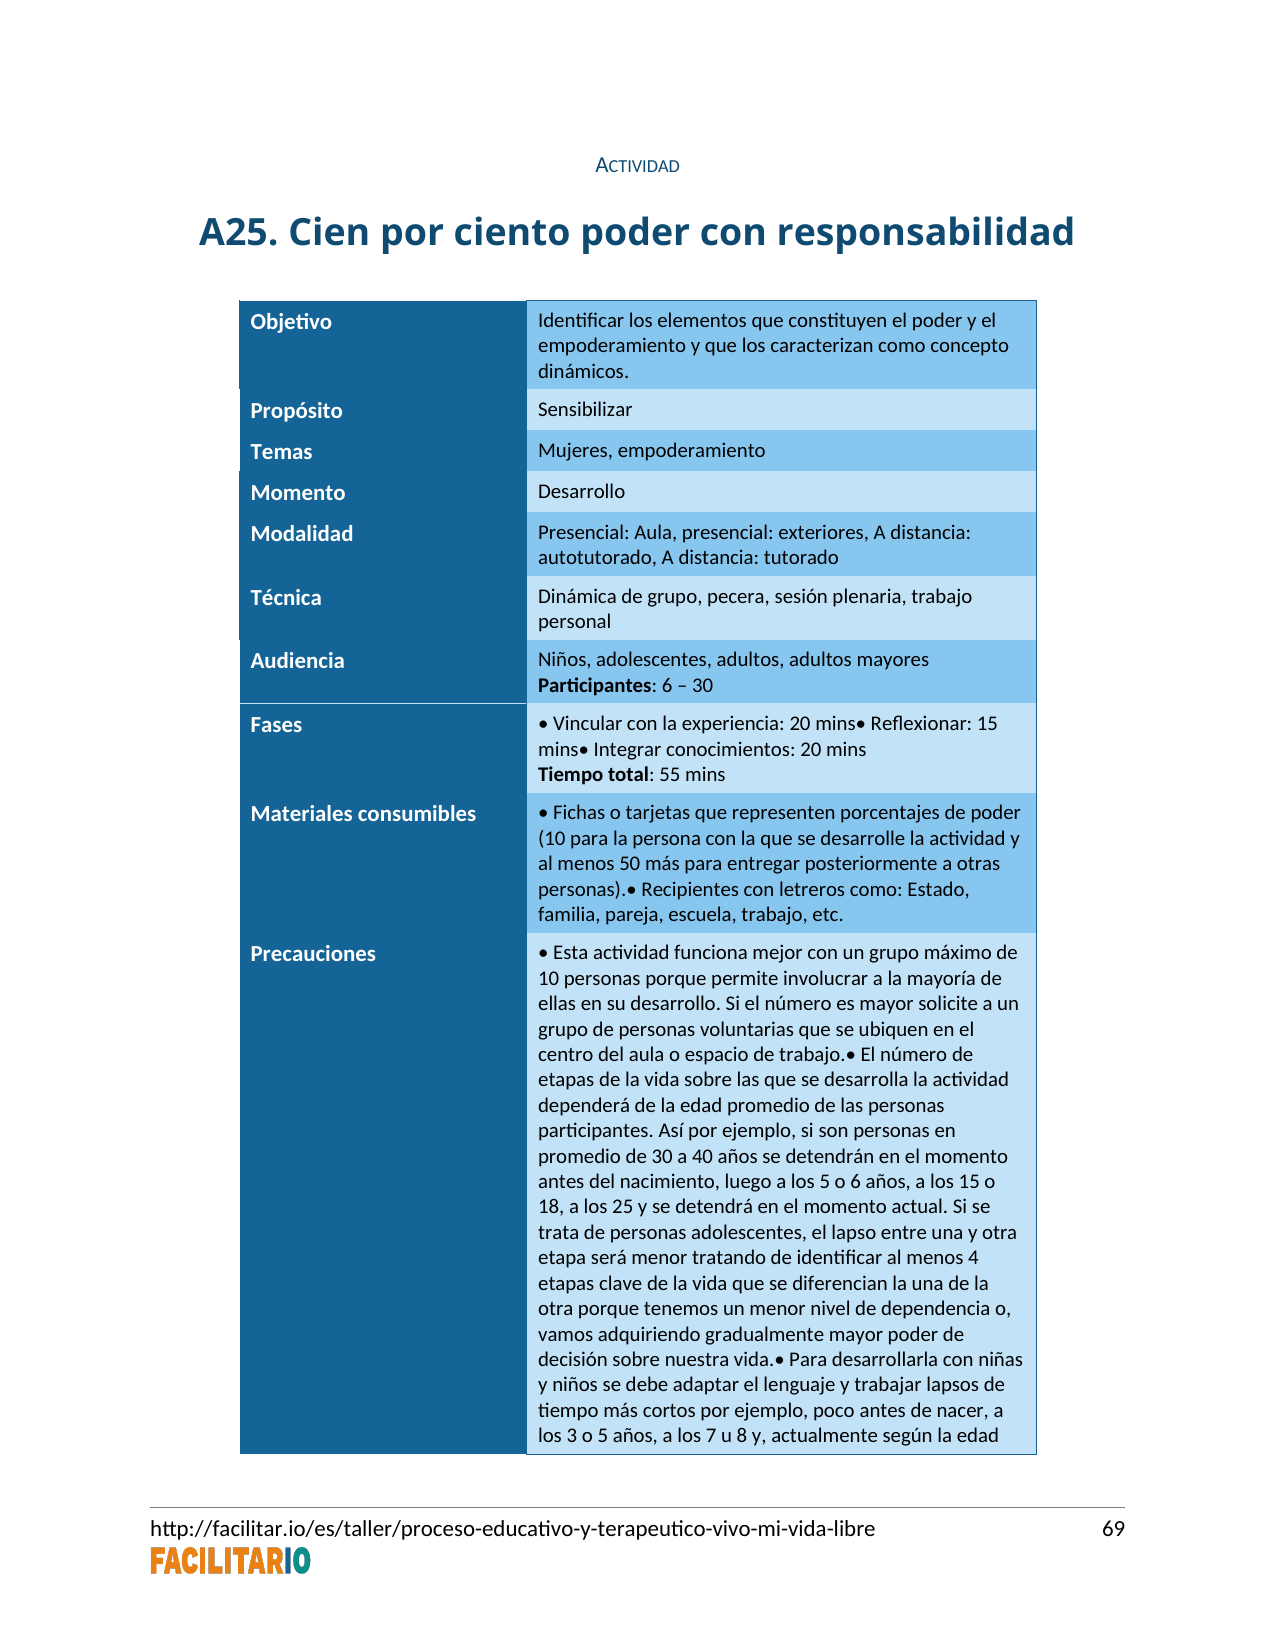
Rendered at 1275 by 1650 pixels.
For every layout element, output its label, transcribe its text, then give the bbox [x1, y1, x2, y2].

table_cell Precauciones [240, 934, 526, 1454]
picture [145, 1544, 315, 1576]
table_cell • Fichas o tarjetas que representen porcentajes de poder (10 para la persona con la que se desarrolle la actividad y al menos 50 más para entregar posteriormente a otras personas). [527, 793, 1036, 933]
table_cell • Vincular con la experiencia: 20 mins Tiempo total: 55 mins [527, 704, 1036, 793]
table_cell Audiencia [240, 641, 526, 703]
table_cell Materiales consumibles [240, 794, 526, 933]
table_cell Presencial: Aula, presencial: exteriores, A distancia: autotutorado, A distancia: tutorado [527, 512, 1036, 576]
table_cell Sensibilizar [527, 389, 1036, 430]
subtitle A25. Cien por ciento poder con responsabilidad [150, 205, 1125, 256]
table_cell Fases [240, 705, 526, 793]
table_cell Propósito [240, 390, 526, 430]
table_cell Mujeres, empoderamiento [527, 430, 1036, 471]
table_cell Técnica [240, 577, 526, 640]
text Actividad [150, 150, 1125, 178]
table_cell Dinámica de grupo, pecera, sesión plenaria, trabajo personal [527, 576, 1036, 640]
table_cell Modalidad [240, 513, 526, 576]
table_cell Momento [240, 472, 526, 512]
table_header Identificar los elementos que constituyen el poder y el empoderamiento y que los caracterizan como concepto dinámicos. [527, 301, 1036, 389]
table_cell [527, 933, 1036, 1454]
table_cell Temas [240, 431, 526, 471]
table_header Objetivo [240, 301, 526, 389]
table_cell Niños, adolescentes, adultos, adultos mayores Participantes: 6 – 30 [527, 640, 1036, 703]
table_cell Desarrollo [527, 471, 1036, 512]
